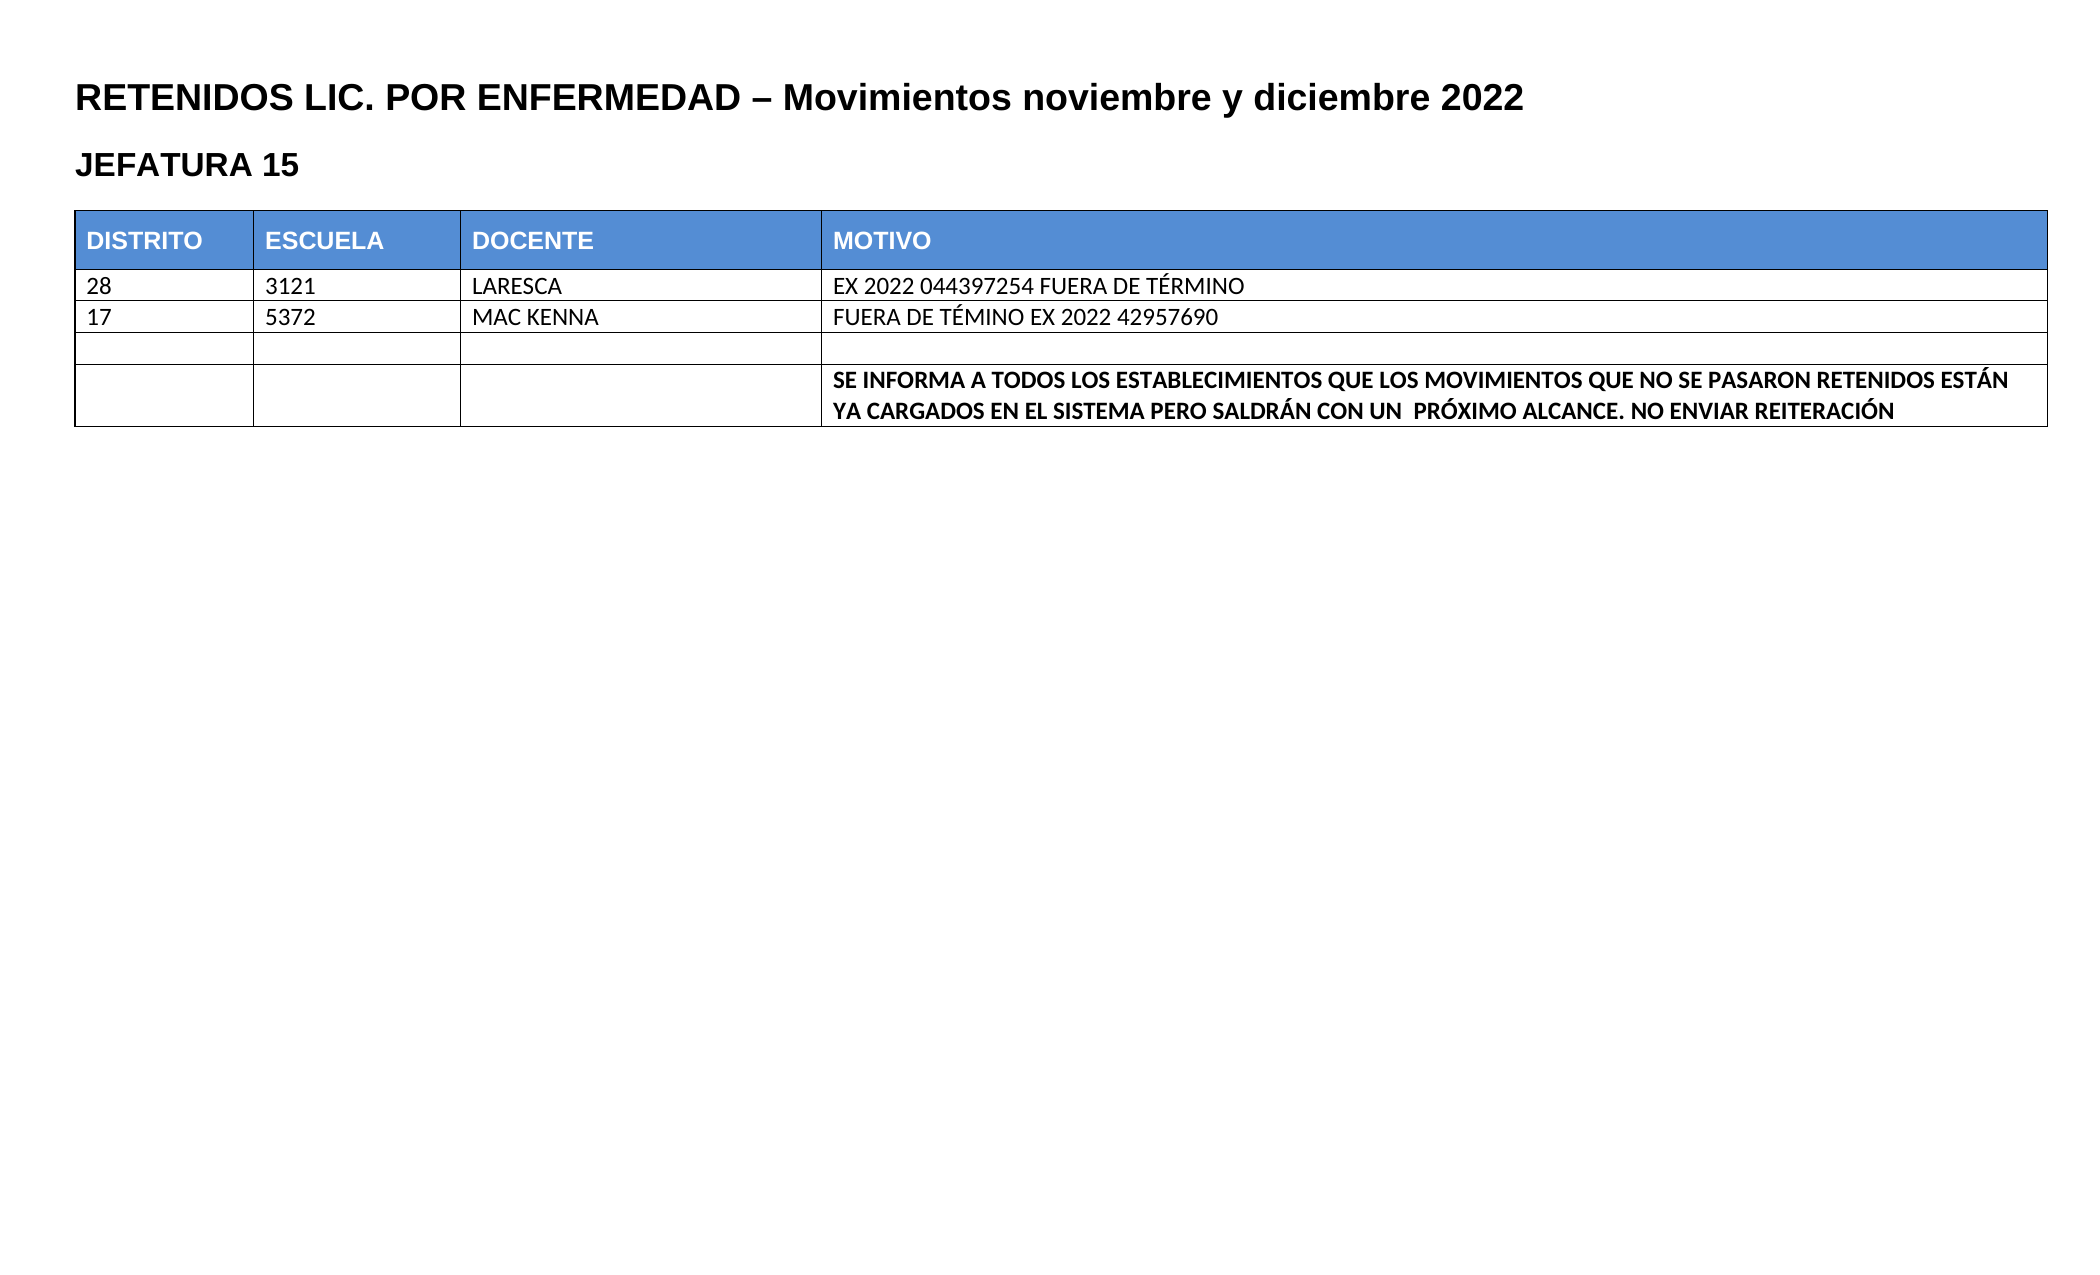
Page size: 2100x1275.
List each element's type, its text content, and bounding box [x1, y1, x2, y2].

table_cell SE INFORMA A TODOS LOS ESTABLECIMIENTOS QUE LOS MOVIMIENTOS QUE NO SE PASARON RETENIDOS ESTÁN YA CARGADOS EN EL SISTEMA PERO SALDRÁN CON UN PRÓXIMO ALCANCE. NO ENVIAR REITERACIÓN [822, 365, 2047, 426]
table_cell [76, 333, 253, 363]
text JEFATURA 15 [75, 145, 2025, 184]
table_cell [254, 333, 460, 363]
table_cell EX 2022 044397254 FUERA DE TÉRMINO [822, 270, 2047, 300]
table_cell [461, 365, 821, 426]
table_cell 3121 [254, 270, 460, 300]
table_cell [822, 333, 2047, 363]
table_header DOCENTE [461, 211, 821, 269]
table_cell [461, 333, 821, 363]
table_cell FUERA DE TÉMINO EX 2022 42957690 [822, 301, 2047, 332]
table_cell [76, 365, 253, 426]
table_cell 17 [76, 301, 253, 332]
table_header DISTRITO [76, 211, 253, 269]
table_header MOTIVO [822, 211, 2047, 269]
table_cell 5372 [254, 301, 460, 332]
table_cell 28 [76, 270, 253, 300]
table_cell LARESCA [461, 270, 821, 300]
table_cell MAC KENNA [461, 301, 821, 332]
table_cell [254, 365, 460, 426]
text RETENIDOS LIC. POR ENFERMEDAD – Movimientos noviembre y diciembre 2022 [75, 75, 2025, 118]
table_header ESCUELA [254, 211, 460, 269]
